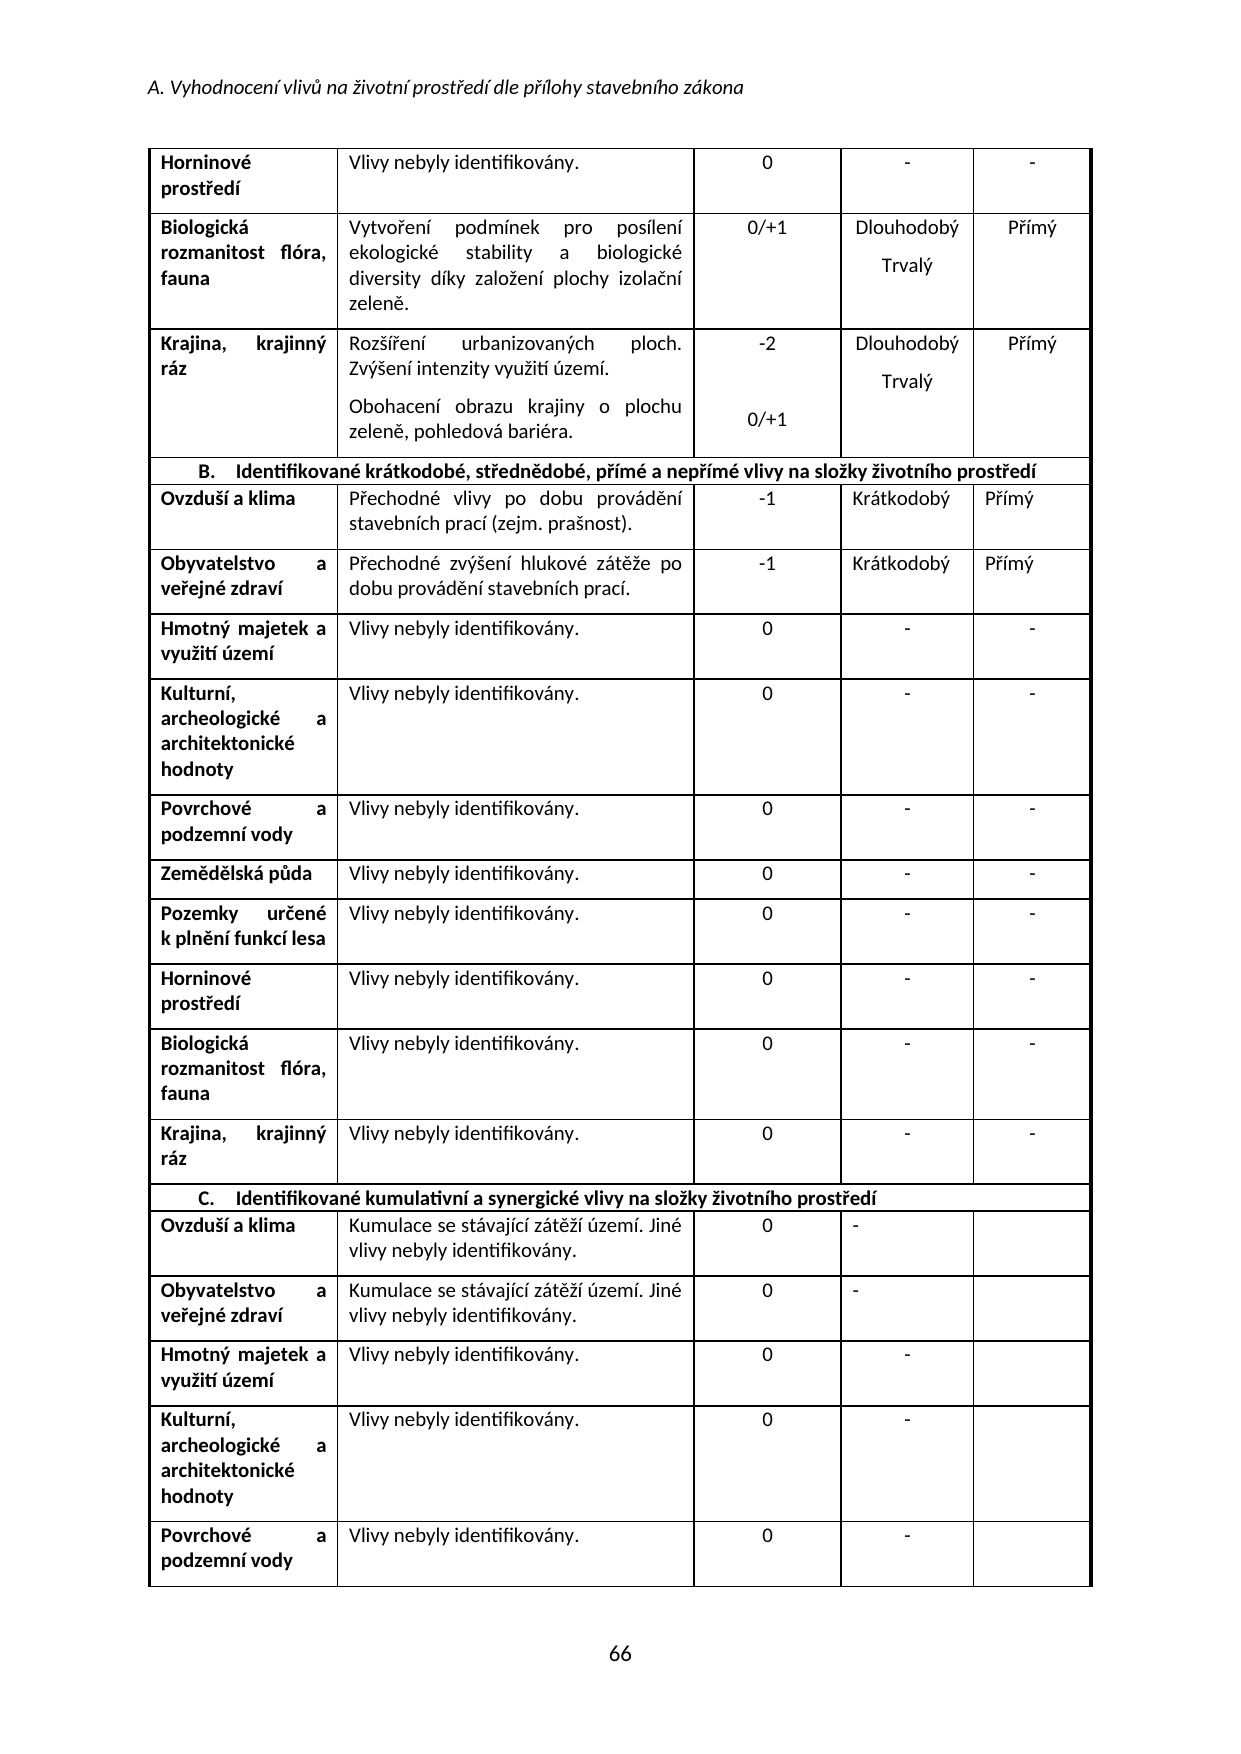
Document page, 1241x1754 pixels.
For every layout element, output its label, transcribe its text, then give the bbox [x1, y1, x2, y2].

table_cell 0 [695, 1120, 840, 1183]
table_cell 0 [695, 615, 840, 678]
table_cell Biologická rozmanitost flóra, fauna [151, 1030, 337, 1118]
table_cell Pozemky určené k plnění funkcí lesa [151, 900, 337, 963]
table_cell - [842, 680, 973, 794]
table_cell - [974, 796, 1089, 859]
table_cell - [842, 1407, 973, 1521]
table_cell 0 [695, 965, 840, 1028]
table_cell Přímý [974, 485, 1089, 548]
table_cell - [974, 680, 1089, 794]
table_cell Kulturní, archeologické a architektonické hodnoty [151, 1407, 337, 1521]
table_cell - [974, 615, 1089, 678]
table_cell Vlivy nebyly identifikovány. [338, 1342, 693, 1405]
table_cell 0 [695, 900, 840, 963]
table_cell Vlivy nebyly identifikovány. [338, 861, 693, 898]
table_cell [974, 1212, 1089, 1275]
table_cell Obyvatelstvo a veřejné zdraví [151, 1277, 337, 1340]
table_cell Vlivy nebyly identifikovány. [338, 680, 693, 794]
table_cell - [842, 796, 973, 859]
table_cell -1 [695, 485, 840, 548]
table_cell - [842, 1120, 973, 1183]
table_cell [338, 149, 693, 213]
table_cell Ovzduší a klima [151, 485, 337, 548]
table_cell 0 [695, 1407, 840, 1521]
table_cell Vlivy nebyly identifikovány. [338, 615, 693, 678]
table_cell - [974, 965, 1089, 1028]
table_cell Identifikované kumulativní a synergické vlivy na složky životního prostředí [151, 1185, 1089, 1210]
table_cell Krátkodobý [842, 485, 973, 548]
table_cell Přímý [974, 330, 1089, 457]
table_cell 0 [695, 1277, 840, 1340]
table_cell Kumulace se stávající zátěží území. Jiné vlivy nebyly identifikovány. [338, 1212, 693, 1275]
table_cell Vlivy nebyly identifikovány. [338, 1120, 693, 1183]
table_cell Přechodné zvýšení hlukové zátěže po dobu provádění stavebních prací. [338, 550, 693, 613]
table_cell 0 [695, 796, 840, 859]
table_cell Rozšíření urbanizovaných ploch. Zvýšení intenzity využití území. Obohacení obrazu krajiny o plochu zeleně, pohledová bariéra. [338, 330, 693, 457]
table_cell Povrchové a podzemní vody [151, 1522, 337, 1586]
table_cell Biologická rozmanitost flóra, fauna [151, 214, 337, 328]
table_cell [974, 1342, 1089, 1405]
table_cell Krajina, krajinný ráz [151, 330, 337, 457]
table_cell - [842, 965, 973, 1028]
table_cell 0 [695, 1342, 840, 1405]
table_cell - [842, 1030, 973, 1118]
table_cell Vlivy nebyly identifikovány. [338, 1407, 693, 1521]
table_cell Vytvoření podmínek pro posílení ekologické stability a biologické diversity díky založení plochy izolační zeleně. [338, 214, 693, 328]
table_cell Horninové prostředí [151, 965, 337, 1028]
table_cell -2 0/+1 [695, 330, 840, 457]
table_cell Vlivy nebyly identifikovány. [338, 796, 693, 859]
table_cell [974, 1277, 1089, 1340]
table_cell - [974, 1120, 1089, 1183]
table_cell Zemědělská půda [151, 861, 337, 898]
table_cell Vlivy nebyly identifikovány. [338, 1030, 693, 1118]
table_cell Krajina, krajinný ráz [151, 1120, 337, 1183]
table_cell - [974, 900, 1089, 963]
table_cell Vlivy nebyly identifikovány. [338, 900, 693, 963]
table_cell Dlouhodobý Trvalý [842, 214, 973, 328]
table_cell - [974, 1030, 1089, 1118]
table_cell Identifikované krátkodobé, střednědobé, přímé a nepřímé vlivy na složky životního prostředí [151, 458, 1089, 483]
table_cell - [842, 861, 973, 898]
table_cell 0 [695, 861, 840, 898]
table_cell Obyvatelstvo a veřejné zdraví [151, 550, 337, 613]
table_cell Přímý [974, 550, 1089, 613]
table_cell -1 [695, 550, 840, 613]
table_cell 0 [695, 1030, 840, 1118]
table_cell 0/+1 [695, 214, 840, 328]
table_cell - [842, 149, 973, 213]
table_cell Dlouhodobý Trvalý [842, 330, 973, 457]
table_cell - [842, 900, 973, 963]
table_cell - [842, 1212, 973, 1275]
table_cell [974, 1522, 1089, 1586]
table_cell Hmotný majetek a využití území [151, 1342, 337, 1405]
table_cell [974, 1407, 1089, 1521]
table_cell Přímý [974, 214, 1089, 328]
table_cell Hmotný majetek a využití území [151, 615, 337, 678]
table_cell Povrchové a podzemní vody [151, 796, 337, 859]
table_cell 0 [695, 1212, 840, 1275]
table_cell 0 [695, 680, 840, 794]
table_cell - [842, 1277, 973, 1340]
table_cell Kulturní, archeologické a architektonické hodnoty [151, 680, 337, 794]
table_cell 0 [695, 1522, 840, 1586]
table_cell Kumulace se stávající zátěží území. Jiné vlivy nebyly identifikovány. [338, 1277, 693, 1340]
table_cell Krátkodobý [842, 550, 973, 613]
table_cell Vlivy nebyly identifikovány. [338, 1522, 693, 1586]
table_cell Vlivy nebyly identifikovány. [338, 965, 693, 1028]
table_cell - [974, 861, 1089, 898]
table_cell Ovzduší a klima [151, 1212, 337, 1275]
table_cell - [842, 1522, 973, 1586]
table_cell - [842, 615, 973, 678]
table_cell - [842, 1342, 973, 1405]
table_cell 0 [695, 149, 840, 213]
table_cell Horninové prostředí [151, 149, 337, 213]
table_cell - [974, 149, 1089, 213]
table_cell Přechodné vlivy po dobu provádění stavebních prací (zejm. prašnost). [338, 485, 693, 548]
